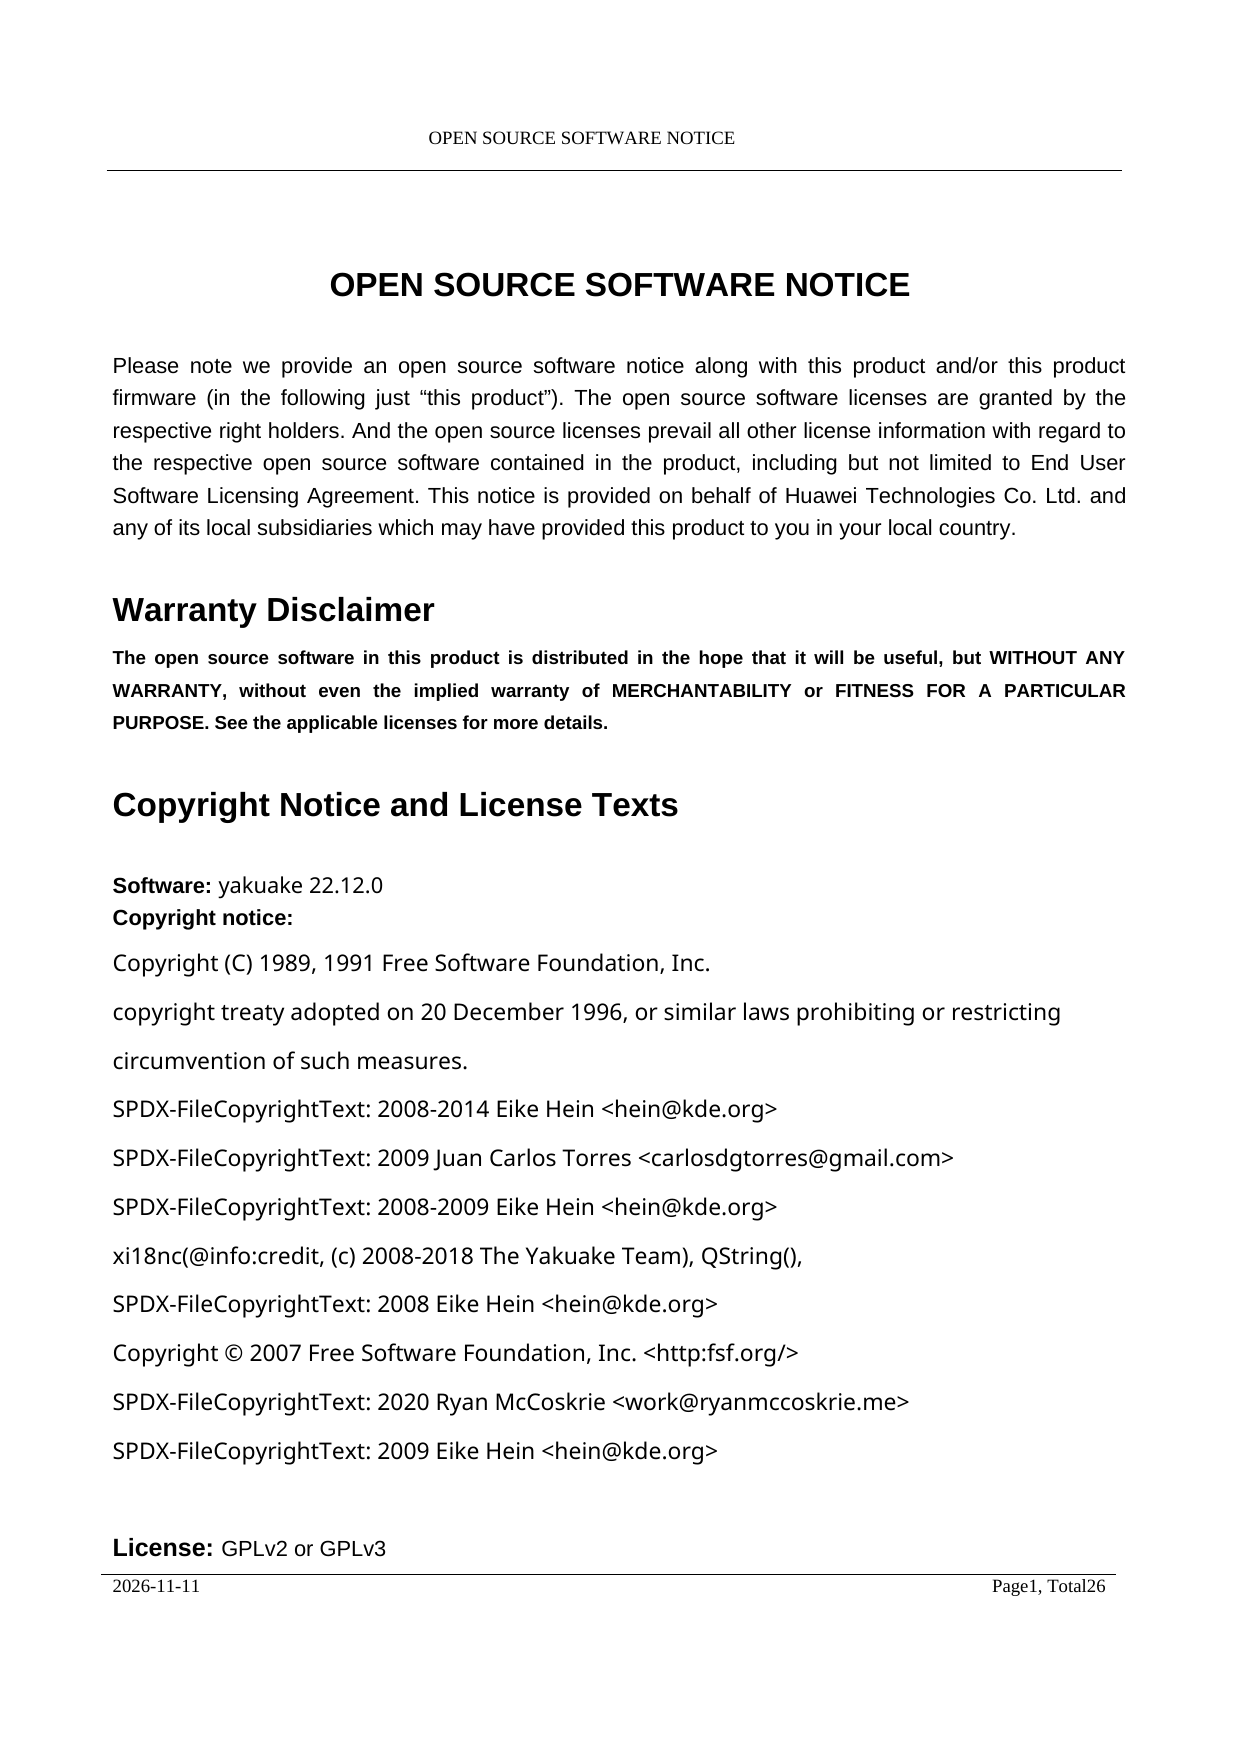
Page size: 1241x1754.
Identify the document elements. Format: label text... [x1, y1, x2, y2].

text Warranty Disclaimer [112, 576, 1128, 641]
text OPEN SOURCE SOFTWARE NOTICE [112, 251, 1128, 316]
text Copyright notice: [112, 901, 1128, 934]
text The open source software in this product is distributed in the hope that it will be useful, but WITHOUT ANY WARRANTY, without even the implied warranty of MERCHANTABILITY or FITNESS FOR A PARTICULAR PURPOSE. See the applicable licenses for more details. [112, 641, 1128, 739]
text Software: yakuake 22.12.0 [112, 869, 1128, 901]
text Copyright (C) 1989, 1991 Free Software Foundation, Inc. copyright treaty adopted on 20 December 1996, or similar laws prohibiting or restricting circumvention of such measures. SPDX-FileCopyrightText: 2008-2014 Eike Hein <hein@kde.org> SPDX-FileCopyrightText: 2009 Juan Carlos Torres <carlosdgtorres@gmail.com> SPDX-FileCopyrightText: 2008-2009 Eike Hein <hein@kde.org> xi18nc(@info:credit, (c) 2008-2018 The Yakuake Team), QString(), SPDX-FileCopyrightText: 2008 Eike Hein <hein@kde.org> Copyright © 2007 Free Software Foundation, Inc. <http:fsf.org/> SPDX-FileCopyrightText: 2020 Ryan McCoskrie <work@ryanmccoskrie.me> SPDX-FileCopyrightText: 2009 Eike Hein <hein@kde.org> [112, 947, 1128, 1515]
text Copyright Notice and License Texts [112, 771, 1128, 836]
text Please note we provide an open source software notice along with this product and/or this product firmware (in the following just “this product”). The open source software licenses are granted by the respective right holders. And the open source licenses prevail all other license information with regard to the respective open source software contained in the product, including but not limited to End User Software Licensing Agreement. This notice is provided on behalf of Huawei Technologies Co. Ltd. and any of its local subsidiaries which may have provided this product to you in your local country. [112, 349, 1128, 544]
text License: GPLv2 or GPLv3 [112, 1532, 1128, 1564]
